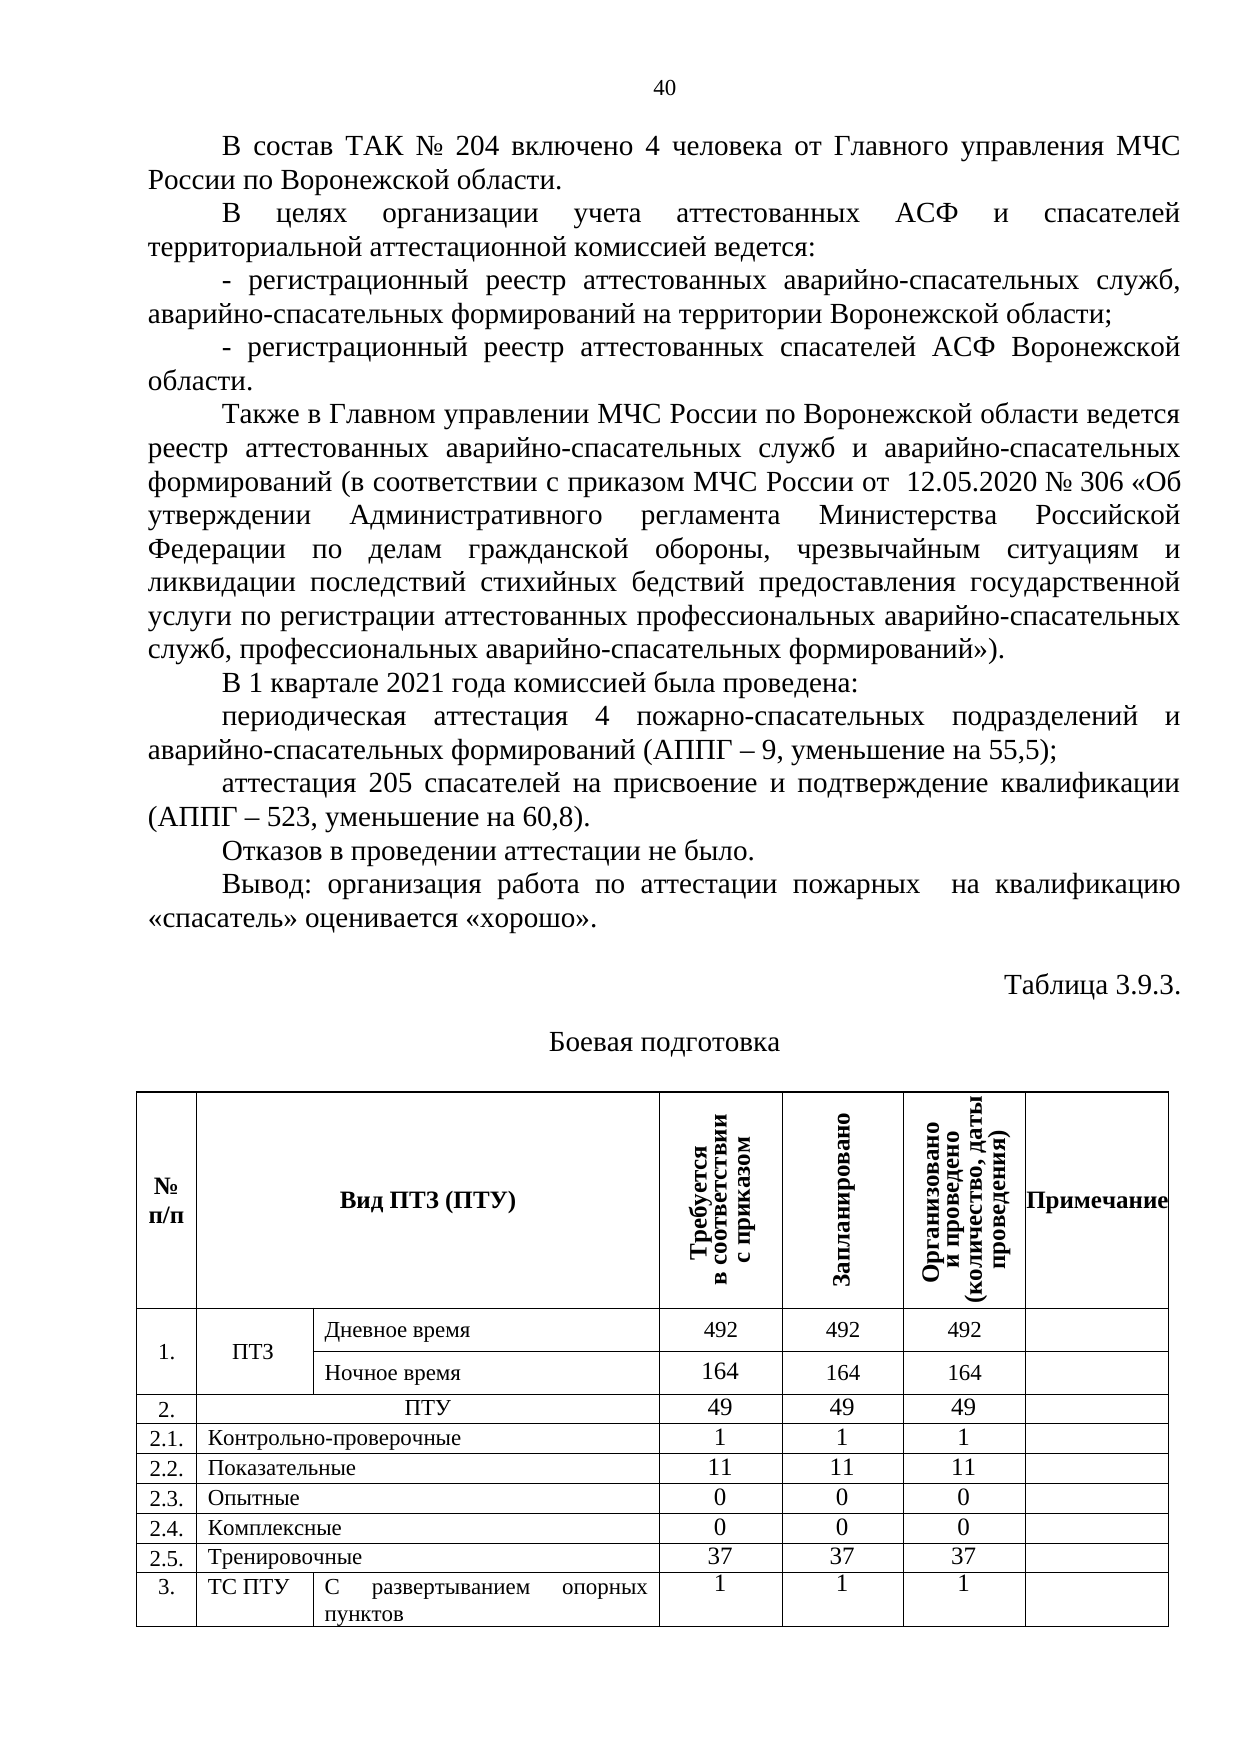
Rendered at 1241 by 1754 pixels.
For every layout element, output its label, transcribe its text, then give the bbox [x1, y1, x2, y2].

table_header Вид ПТЗ (ПТУ) [197, 1093, 659, 1307]
table_cell [1026, 1395, 1168, 1423]
table_cell С развертыванием опорных пунктов [314, 1573, 659, 1626]
table_cell ТС ПТУ [197, 1573, 313, 1626]
table_cell 0 [660, 1484, 782, 1513]
table_cell 2.1. [137, 1424, 196, 1453]
table_cell 164 [660, 1352, 782, 1393]
table_cell [1026, 1454, 1168, 1483]
table_cell Тренировочные [197, 1544, 659, 1572]
table_cell 492 [783, 1309, 903, 1351]
table_cell [1026, 1424, 1168, 1453]
table_cell 164 [783, 1352, 903, 1393]
table_cell 49 [904, 1395, 1025, 1423]
table_cell [1026, 1544, 1168, 1572]
text В состав ТАК № 204 включено 4 человека от Главного управления МЧС России по Воронежской области. [148, 128, 1181, 195]
table_cell [1026, 1352, 1168, 1393]
table_cell 2.5. [137, 1544, 196, 1572]
table_cell ПТУ [197, 1395, 659, 1423]
table_cell 1. [137, 1309, 196, 1393]
table_cell [1026, 1573, 1168, 1626]
table_cell Ночное время [314, 1352, 659, 1393]
table_cell 49 [660, 1395, 782, 1423]
table_cell 492 [660, 1309, 782, 1351]
table_cell 164 [904, 1352, 1025, 1393]
table_cell 0 [783, 1514, 903, 1542]
text Боевая подготовка [148, 1024, 1181, 1058]
table_cell 1 [660, 1573, 782, 1626]
table_cell 1 [783, 1424, 903, 1453]
table_cell 0 [783, 1484, 903, 1513]
table_header Примечание [1026, 1093, 1168, 1307]
text Таблица 3.9.3. [148, 967, 1181, 1000]
table_cell 1 [660, 1424, 782, 1453]
table_cell 0 [660, 1514, 782, 1542]
text В 1 квартале 2021 года комиссией была проведена: [148, 665, 1181, 698]
table_cell Показательные [197, 1454, 659, 1483]
text Вывод: организация работа по аттестации пожарных на квалификацию «спасатель» оценивается «хорошо». [148, 866, 1181, 933]
table_cell 3. [137, 1573, 196, 1626]
table_cell 2. [137, 1395, 196, 1423]
text Отказов в проведении аттестации не было. [148, 833, 1181, 866]
table_cell 11 [904, 1454, 1025, 1483]
table_cell [1026, 1309, 1168, 1351]
table_cell 2.4. [137, 1514, 196, 1542]
table_cell 1 [904, 1424, 1025, 1453]
table_cell 492 [904, 1309, 1025, 1351]
text Также в Главном управлении МЧС России по Воронежской области ведется реестр аттестованных аварийно-спасательных служб и аварийно-спасательных формирований (в соответствии с приказом МЧС России от 12.05.2020 № 306 «Об утверждении Административного регламента Министерства Российской Федерации по делам гражданской обороны, чрезвычайным ситуациям и ликвидации последствий стихийных бедствий предоставления государственной услуги по регистрации аттестованных профессиональных аварийно-спасательных служб, профессиональных аварийно-спасательных формирований»). [148, 397, 1181, 665]
table_cell 1 [783, 1573, 903, 1626]
table_cell 0 [904, 1484, 1025, 1513]
table_cell 37 [783, 1544, 903, 1572]
table_cell 2.2. [137, 1454, 196, 1483]
table_header Требуется в соответствии с приказом [660, 1093, 782, 1307]
table_header Запланировано [783, 1093, 903, 1307]
text - регистрационный реестр аттестованных аварийно-спасательных служб, аварийно-спасательных формирований на территории Воронежской области; [148, 262, 1181, 329]
text периодическая аттестация 4 пожарно-спасательных подразделений и аварийно-спасательных формирований (АППГ – 9, уменьшение на 55,5); [148, 698, 1181, 766]
table_cell Контрольно-проверочные [197, 1424, 659, 1453]
table_cell 11 [783, 1454, 903, 1483]
table_header Организовано и проведено (количество, даты проведения) [904, 1093, 1025, 1307]
table_cell 2.3. [137, 1484, 196, 1513]
table_cell 1 [904, 1573, 1025, 1626]
table_cell [1026, 1484, 1168, 1513]
table_cell [1026, 1514, 1168, 1542]
table_cell 0 [904, 1514, 1025, 1542]
text - регистрационный реестр аттестованных спасателей АСФ Воронежской области. [148, 329, 1181, 397]
table_cell Комплексные [197, 1514, 659, 1542]
table_cell Опытные [197, 1484, 659, 1513]
table_cell Дневное время [314, 1309, 659, 1351]
table_cell 11 [660, 1454, 782, 1483]
text В целях организации учета аттестованных АСФ и спасателей территориальной аттестационной комиссией ведется: [148, 195, 1181, 262]
table_cell 49 [783, 1395, 903, 1423]
table_cell 37 [904, 1544, 1025, 1572]
text аттестация 205 спасателей на присвоение и подтверждение квалификации (АППГ – 523, уменьшение на 60,8). [148, 766, 1181, 833]
table_cell ПТЗ [197, 1309, 313, 1393]
table_header № п/п [137, 1093, 196, 1307]
table_cell 37 [660, 1544, 782, 1572]
